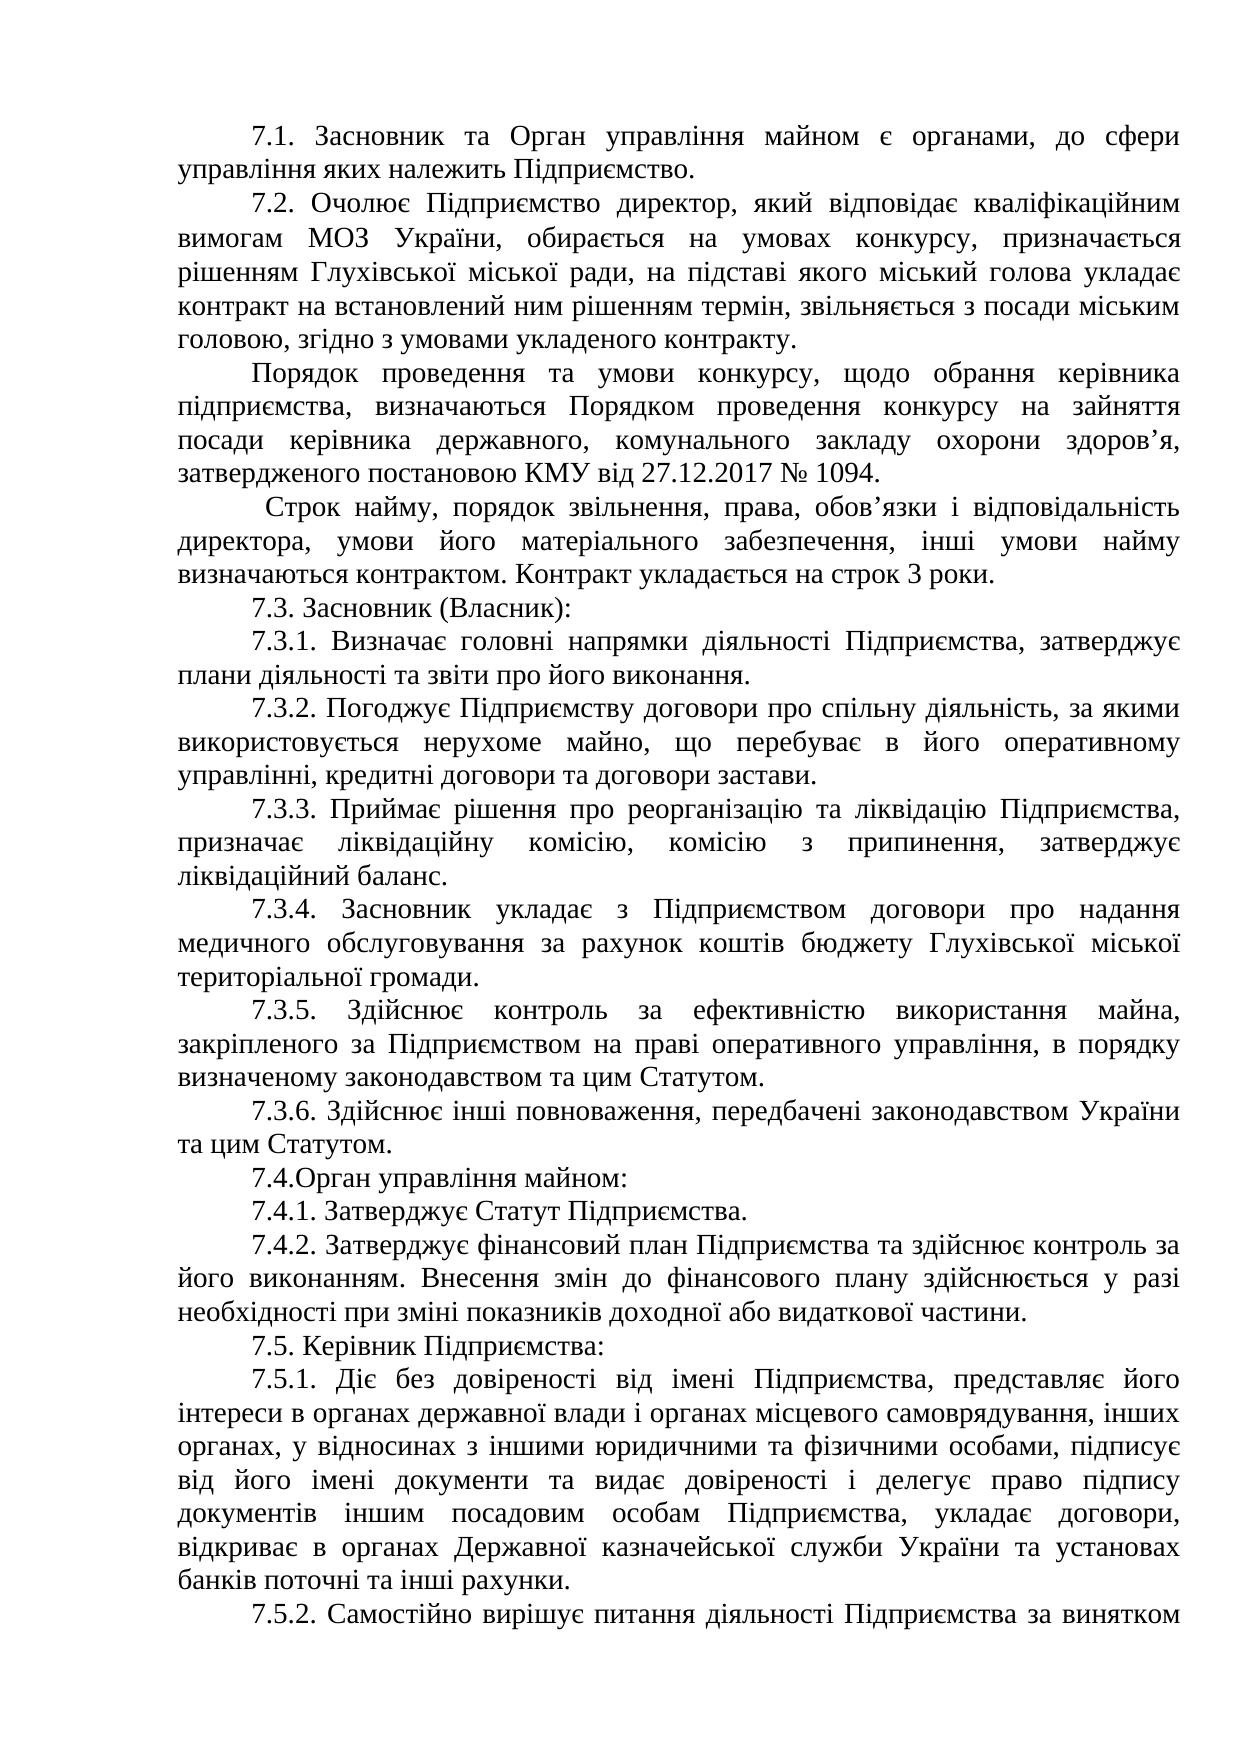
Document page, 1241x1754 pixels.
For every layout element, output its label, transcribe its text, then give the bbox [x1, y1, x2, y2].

text 7.3. Засновник (Власник): 7.3.1. Визначає головні напрямки діяльності Підприємства, затверджує плани діяльності та звіти про його виконання. 7.3.2. Погоджує Підприємству договори про спільну діяльність, за якими використовується нерухоме майно, що перебуває в його оперативному управлінні, кредитні договори та договори застави. 7.3.3. Приймає рішення про реорганізацію та ліквідацію Підприємства, призначає ліквідаційну комісію, комісію з припинення, затверджує ліквідаційний баланс. 7.3.4. Засновник укладає з Підприємством договори про надання медичного обслуговування за рахунок коштів бюджету Глухівської міської територіальної громади. [177, 590, 1181, 992]
text 7.2. Очолює Підприємство директор, який відповідає кваліфікаційним вимогам МОЗ України, обирається на умовах конкурсу, призначається рішенням Глухівської міської ради, на підставі якого міський голова укладає контракт на встановлений ним рішенням термін, звільняється з посади міським головою, згідно з умовами укладеного контракту. [177, 185, 1181, 355]
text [177, 992, 1181, 1629]
text Порядок проведення та умови конкурсу, щодо обрання керівника підприємства, визначаються Порядком проведення конкурсу на зайняття посади керівника державного, комунального закладу охорони здоров’я, затвердженого постановою КМУ від 27.12.2017 № 1094. Строк найму, порядок звільнення, права, обов’язки і відповідальність директора, умови його матеріального забезпечення, інші умови найму визначаються контрактом. Контракт укладається на строк 3 роки. [177, 355, 1181, 590]
text 7.1. Засновник та Орган управління майном є органами, до сфери управління яких належить Підприємство. [177, 118, 1181, 185]
